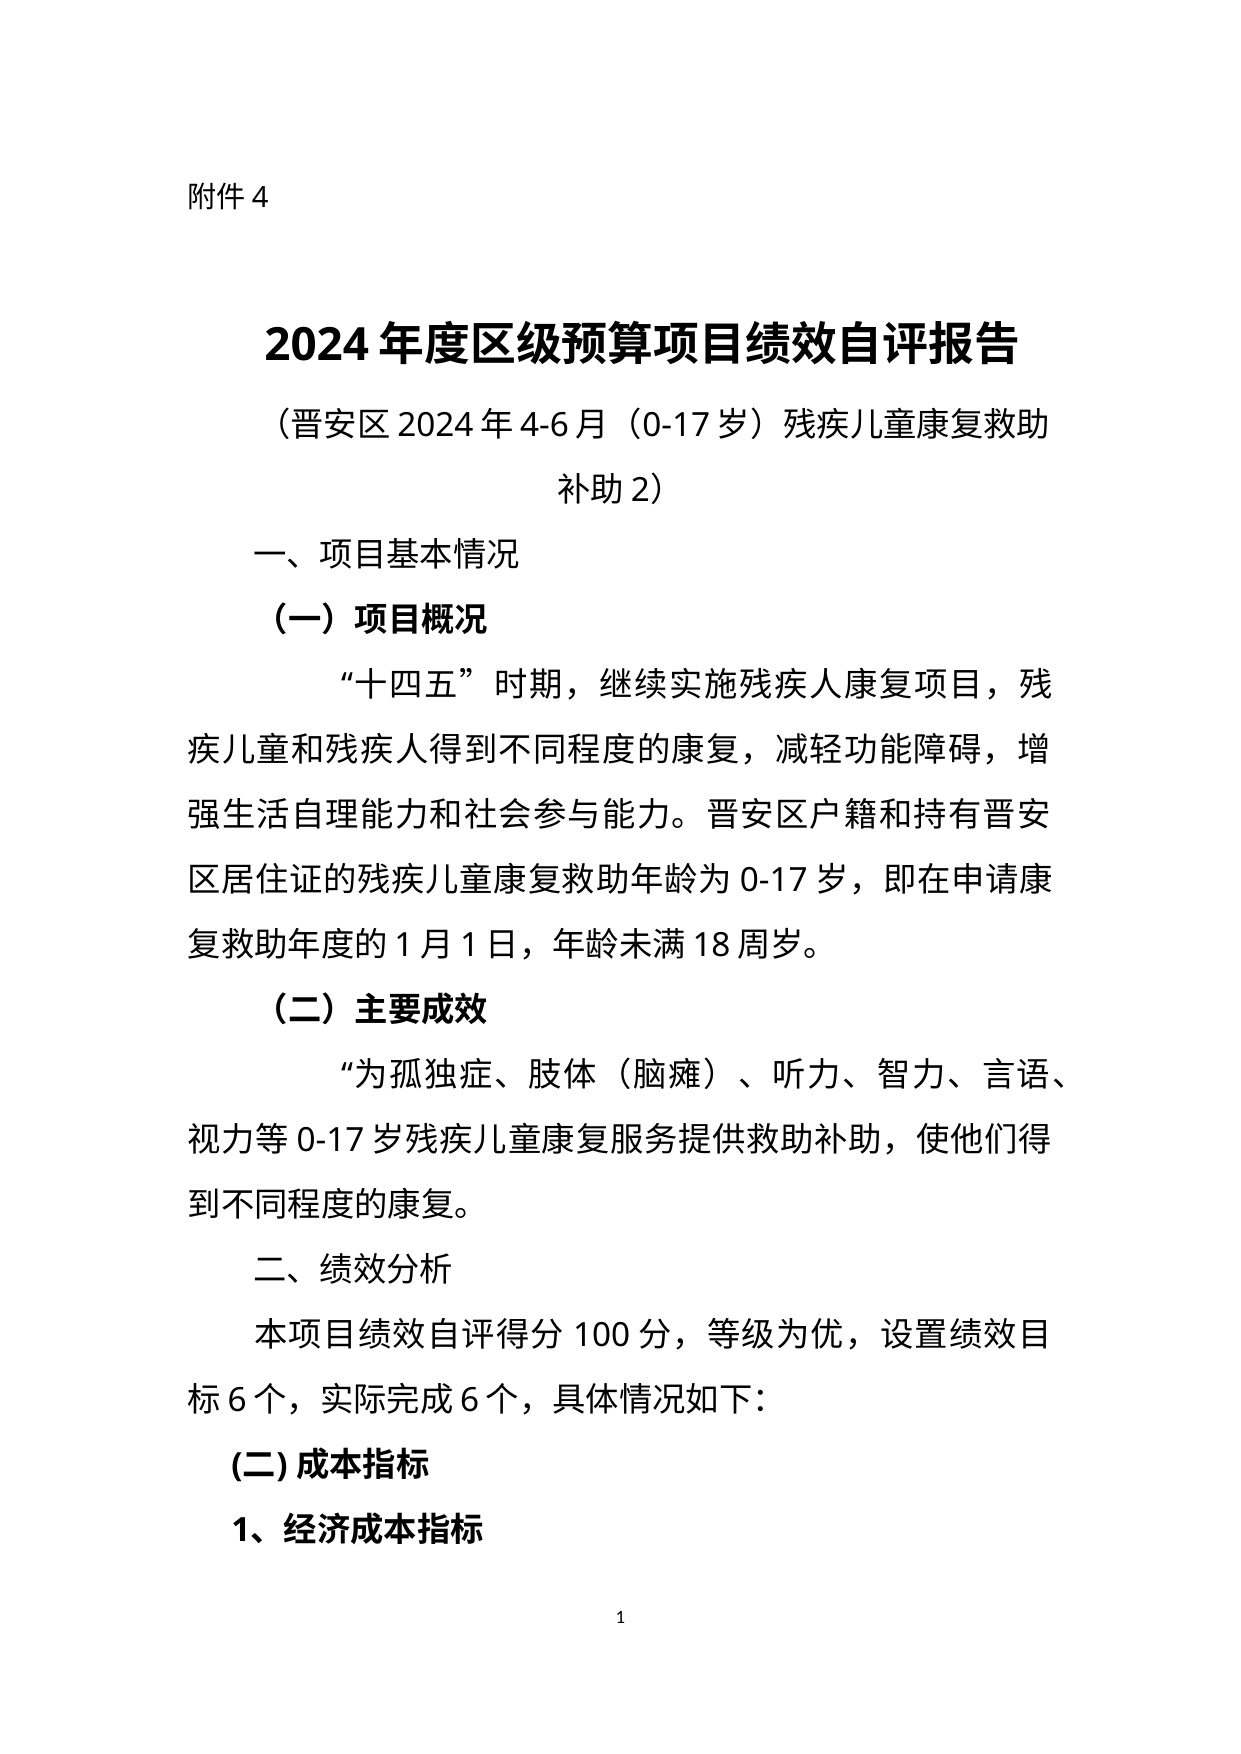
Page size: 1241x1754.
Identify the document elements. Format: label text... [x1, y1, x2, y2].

text “十四五”时期，继续实施残疾人康复项目，残疾儿童和残疾人得到不同程度的康复，减轻功能障碍，增强生活自理能力和社会参与能力。晋安区户籍和持有晋安区居住证的残疾儿童康复救助年龄为0-17岁，即在申请康复救助年度的1月1日，年龄未满18周岁。 [187, 649, 1053, 974]
text “为孤独症、肢体（脑瘫）、听力、智力、言语、视力等0-17岁残疾儿童康复服务提供救助补助，使他们得到不同程度的康复。 [187, 1039, 1053, 1234]
text （一）项目概况 [187, 584, 1053, 649]
text （二）主要成效 [187, 974, 1053, 1039]
text （晋安区2024年4-6月（0-17岁）残疾儿童康复救助补助2） [187, 389, 1053, 519]
text 2024年度区级预算项目绩效自评报告 [187, 292, 1053, 389]
text 本项目绩效自评得分100分，等级为优，设置绩效目标6个，实际完成6个，具体情况如下： [187, 1299, 1053, 1429]
text 二、绩效分析 [187, 1234, 1053, 1299]
text 1、经济成本指标 [231, 1494, 1053, 1559]
text (二) 成本指标 [231, 1429, 1053, 1494]
text 一、项目基本情况 [187, 519, 1053, 584]
text 附件4 [187, 162, 1053, 227]
